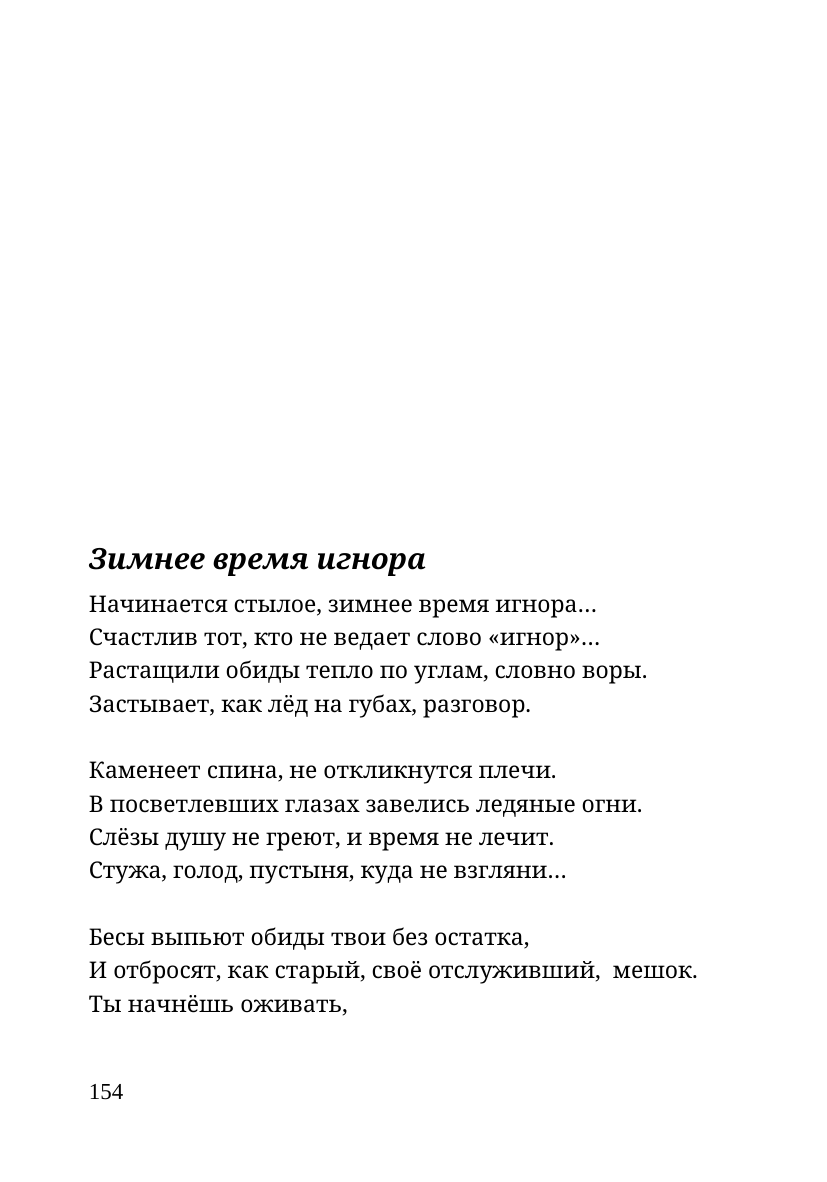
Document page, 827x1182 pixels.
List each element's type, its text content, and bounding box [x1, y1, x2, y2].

text Начинается стылое, зимнее время игнора… Счастлив тот, кто не ведает слово «игнор»… Растащили обиды тепло по углам, словно воры. Застывает, как лёд на губах, разговор. Каменеет спина, не откликнутся плечи. В посветлевших глазах завелись ледяные огни. Слёзы душу не греют, и время не лечит. Стужа, голод, пустыня, куда не взгляни… Бесы выпьют обиды твои без остатка, И отбросят, как старый, своё отслуживший, мешок. Ты начнёшь оживать, [89, 585, 703, 1019]
text Зимнее время игнора [89, 538, 703, 578]
